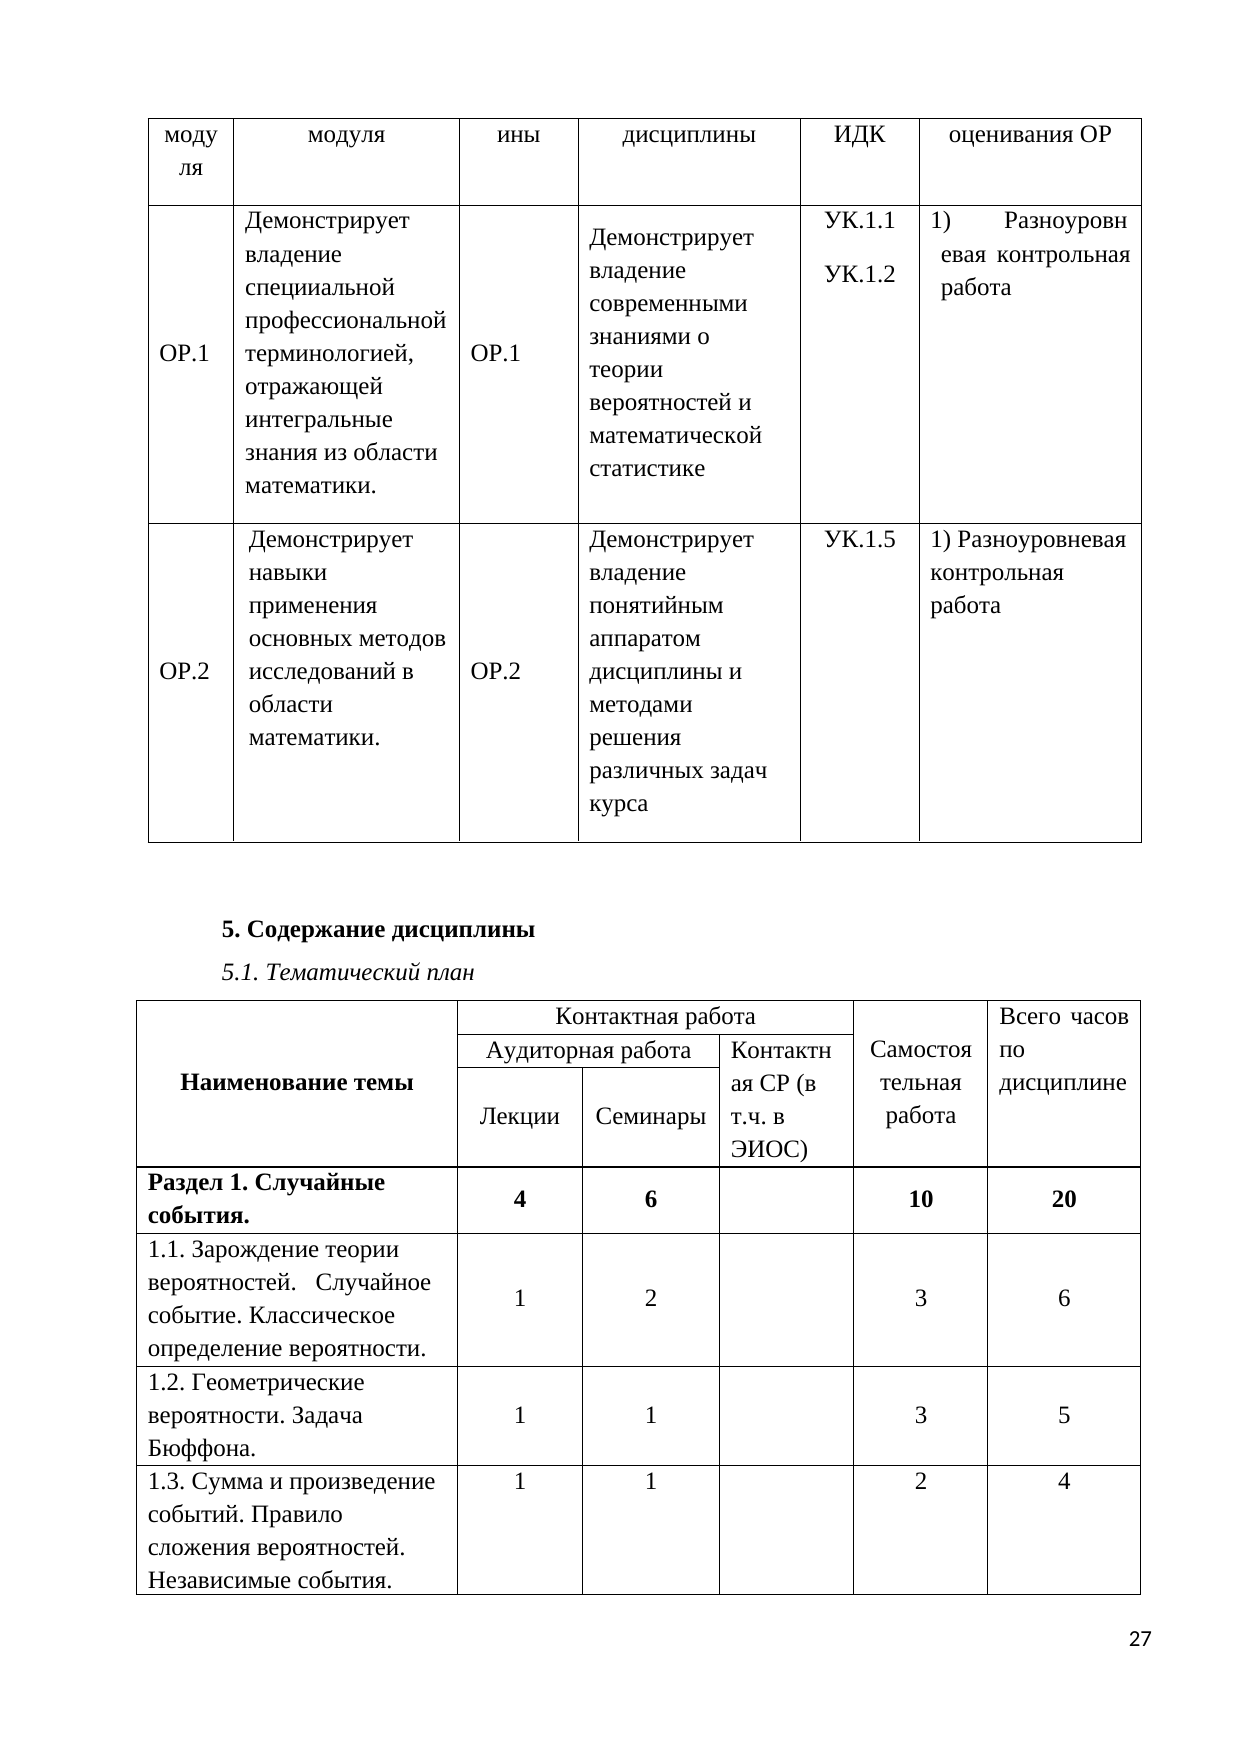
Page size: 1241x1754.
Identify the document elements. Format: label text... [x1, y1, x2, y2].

table_cell ОР.2 [460, 524, 578, 841]
table_cell 4 [458, 1168, 582, 1233]
table_cell 1.1. Зарождение теории вероятностей. Случайное событие. Классическое определение вероятности. [137, 1234, 457, 1366]
table_cell 1) Разноуровневая контрольная работа [920, 524, 1141, 841]
table_cell Семинары [583, 1068, 719, 1166]
table_cell ОР.1 [149, 206, 233, 523]
table_cell 6 [583, 1168, 719, 1233]
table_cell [137, 1466, 457, 1594]
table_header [920, 119, 1141, 205]
table_cell Аудиторная работа [458, 1035, 719, 1067]
table_cell 10 [854, 1168, 987, 1233]
text 5. Содержание дисциплины [148, 914, 1152, 942]
table_cell 1 [458, 1466, 582, 1594]
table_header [579, 119, 800, 205]
table_cell [720, 1367, 853, 1465]
table_cell Демонстрирует владение специиальной профессиональной терминологией, отражающей интегральные знания из области математики. [234, 206, 459, 523]
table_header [234, 119, 459, 205]
table_header Код ОР модуля [149, 119, 233, 205]
table_cell Демонстрирует навыки применения основных методов исследований в области математики. [234, 524, 459, 841]
table_cell ОР.1 [460, 206, 578, 523]
table_cell 1.2. Геометрические вероятности. Задача Бюффона. [137, 1367, 457, 1465]
table_cell 5 [988, 1367, 1140, 1465]
table_cell 3 [854, 1234, 987, 1366]
table_cell 1 [458, 1367, 582, 1465]
table_cell 1 [458, 1234, 582, 1366]
table_cell ОР.2 [149, 524, 233, 841]
table_cell [720, 1168, 853, 1233]
table_cell 1 [583, 1367, 719, 1465]
table_cell 20 [988, 1168, 1140, 1233]
table_header Код ОР дисциплины [460, 119, 578, 205]
table_cell 3 [854, 1367, 987, 1465]
table_cell 2 [854, 1466, 987, 1594]
table_cell 1 [583, 1466, 719, 1594]
table_cell 2 [583, 1234, 719, 1366]
table_cell Лекции [458, 1068, 582, 1166]
text 5.1. Тематический план [148, 957, 1152, 986]
table_cell [720, 1466, 853, 1594]
table_cell УК.1.1 УК.1.2 [801, 206, 919, 523]
table_cell [720, 1234, 853, 1366]
table_cell 6 [988, 1234, 1140, 1366]
table_cell Разноуровневая контрольная работа [920, 206, 1141, 523]
table_cell 4 [988, 1466, 1140, 1594]
table_cell УК.1.5 [801, 524, 919, 841]
table_header Самостоятельная работа [854, 1001, 987, 1166]
table_header Всего часов по дисциплине [988, 1001, 1140, 1166]
table_cell Раздел 1. Случайные события. [137, 1168, 457, 1233]
table_header Наименование темы [137, 1001, 457, 1166]
table_header Код ИДК [801, 119, 919, 205]
table_header Контактная работа [458, 1001, 853, 1034]
table_cell Демонстрирует владение понятийным аппаратом дисциплины и методами решения различных задач курса [579, 524, 800, 841]
table_cell Контактная СР (в т.ч. в ЭИОС) [720, 1035, 853, 1166]
table_cell Демонстрирует владение современными знаниями о теории вероятностей и математической статистике [579, 206, 800, 523]
